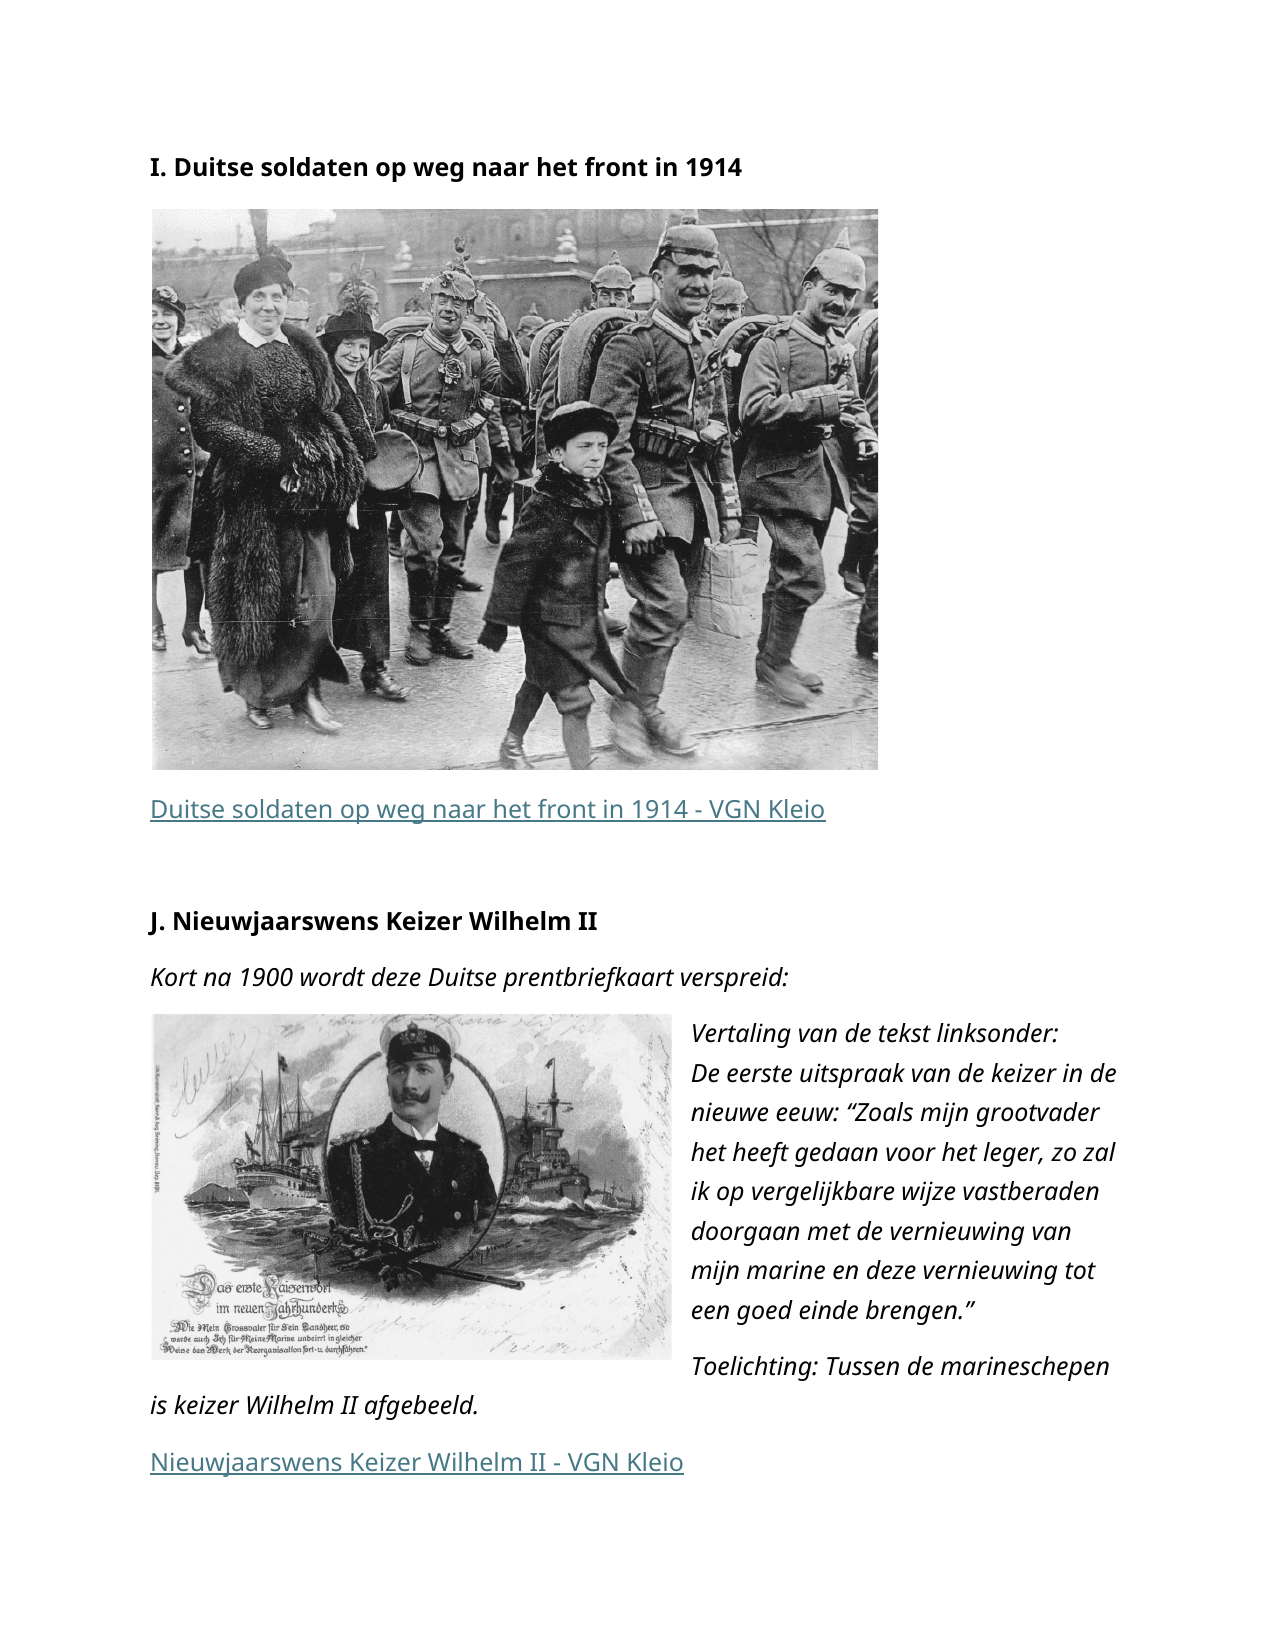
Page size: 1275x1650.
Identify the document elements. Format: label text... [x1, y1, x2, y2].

text J. Nieuwjaarswens Keizer Wilhelm II [150, 904, 1125, 938]
text Toelichting: Tussen de marineschepen is keizer Wilhelm II afgebeeld. [150, 1348, 1125, 1422]
text Duitse soldaten op weg naar het front in 1914 - VGN Kleio [150, 791, 1125, 826]
text Kort na 1900 wordt deze Duitse prentbriefkaart verspreid: [150, 960, 1125, 994]
picture [150, 206, 879, 770]
picture [150, 1012, 672, 1360]
text I. Duitse soldaten op weg naar het front in 1914 [150, 150, 1125, 184]
text Vertaling van de tekst linksonder: De eerste uitspraak van de keizer in de nieuwe eeuw: “Zoals mijn grootvader het heeft gedaan voor het leger, zo zal ik op vergelijkbare wijze vastberaden doorgaan met de vernieuwing van mijn marine en deze vernieuwing tot een goed einde brengen.” [672, 1016, 1125, 1326]
text Nieuwjaarswens Keizer Wilhelm II - VGN Kleio [150, 1444, 1125, 1478]
